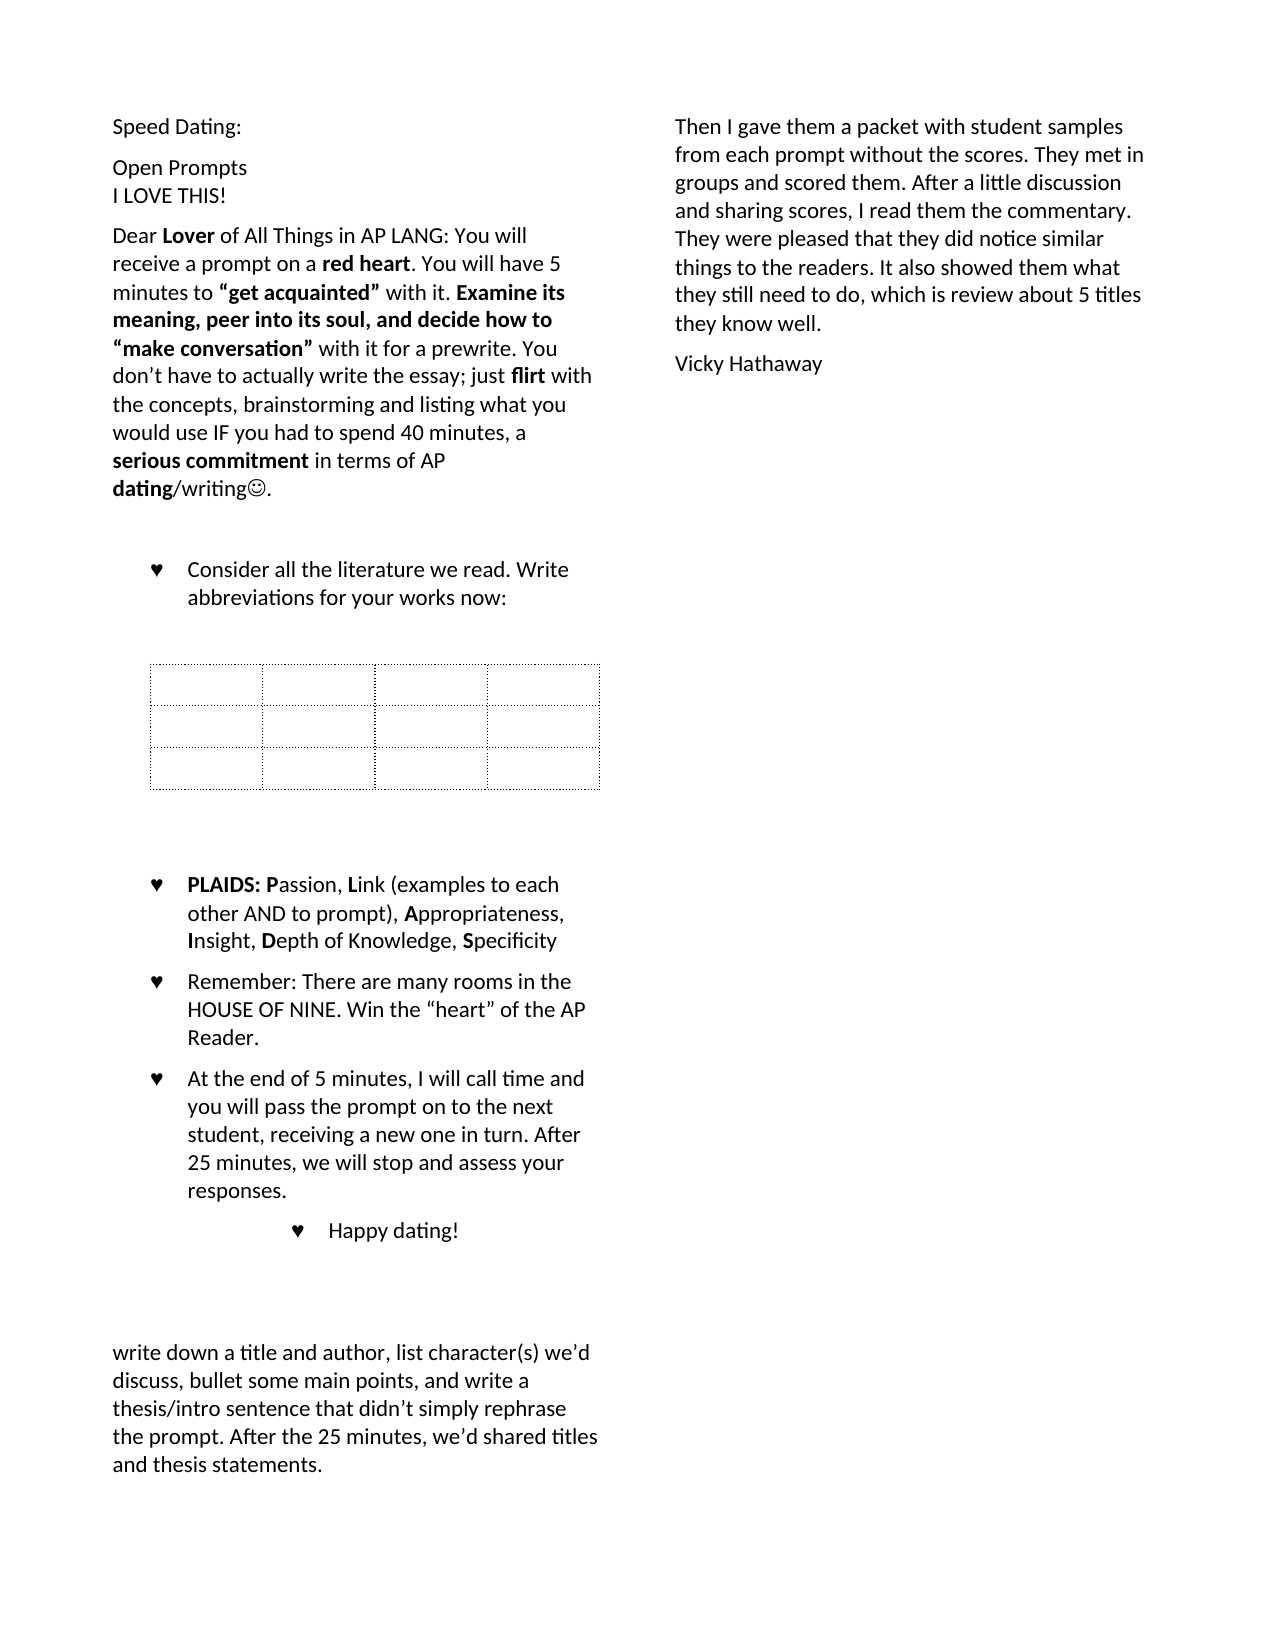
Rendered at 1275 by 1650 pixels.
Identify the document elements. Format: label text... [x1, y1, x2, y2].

table_cell [151, 747, 263, 788]
table_header [487, 664, 599, 705]
text Speed Dating: [112, 112, 600, 141]
table_cell [375, 747, 487, 788]
text write down a title and author, list character(s) we’d discuss, bullet some main points, and write a thesis/intro sentence that didn’t simply rephrase the prompt. After the 25 minutes, we’d shared titles and thesis statements. [112, 1338, 600, 1478]
table_header [263, 664, 375, 705]
table_header [151, 664, 263, 705]
table_cell [487, 747, 599, 788]
text Open Prompts I LOVE THIS! [112, 153, 600, 209]
list PLAIDS: Passion, Link (examples to each other AND to prompt), Appropriateness, Insight, Depth of Knowledge, Specificity [150, 871, 600, 955]
text Then I gave them a packet with student samples from each prompt without the scores. They met in groups and scored them. After a little discussion and sharing scores, I read them the commentary. They were pleased that they did notice similar things to the readers. It also showed them what they still need to do, which is review about 5 titles they know well. [675, 112, 1162, 337]
list Happy dating! [150, 1216, 600, 1244]
table_cell [375, 705, 487, 747]
text Vicky Hathaway [675, 349, 1162, 377]
table_header [375, 664, 487, 705]
list Consider all the literature we read. Write abbreviations for your works now: [150, 555, 600, 611]
table_cell [263, 705, 375, 747]
table_cell [151, 705, 263, 747]
list Remember: There are many rooms in the HOUSE OF NINE. Win the “heart” of the AP Reader. [150, 967, 600, 1051]
text Dear Lover of All Things in AP LANG: You will receive a prompt on a red heart. You will have 5 minutes to “get acquainted” with it. Examine its meaning, peer into its soul, and decide how to “make conversation” with it for a prewrite. You don’t have to actually write the essay; just flirt with the concepts, brainstorming and listing what you would use IF you had to spend 40 minutes, a serious commitment in terms of AP dating/writing. [112, 222, 600, 502]
table_cell [487, 705, 599, 747]
list At the end of 5 minutes, I will call time and you will pass the prompt on to the next student, receiving a new one in turn. After 25 minutes, we will stop and assess your responses. [150, 1064, 600, 1204]
table_cell [263, 747, 375, 788]
